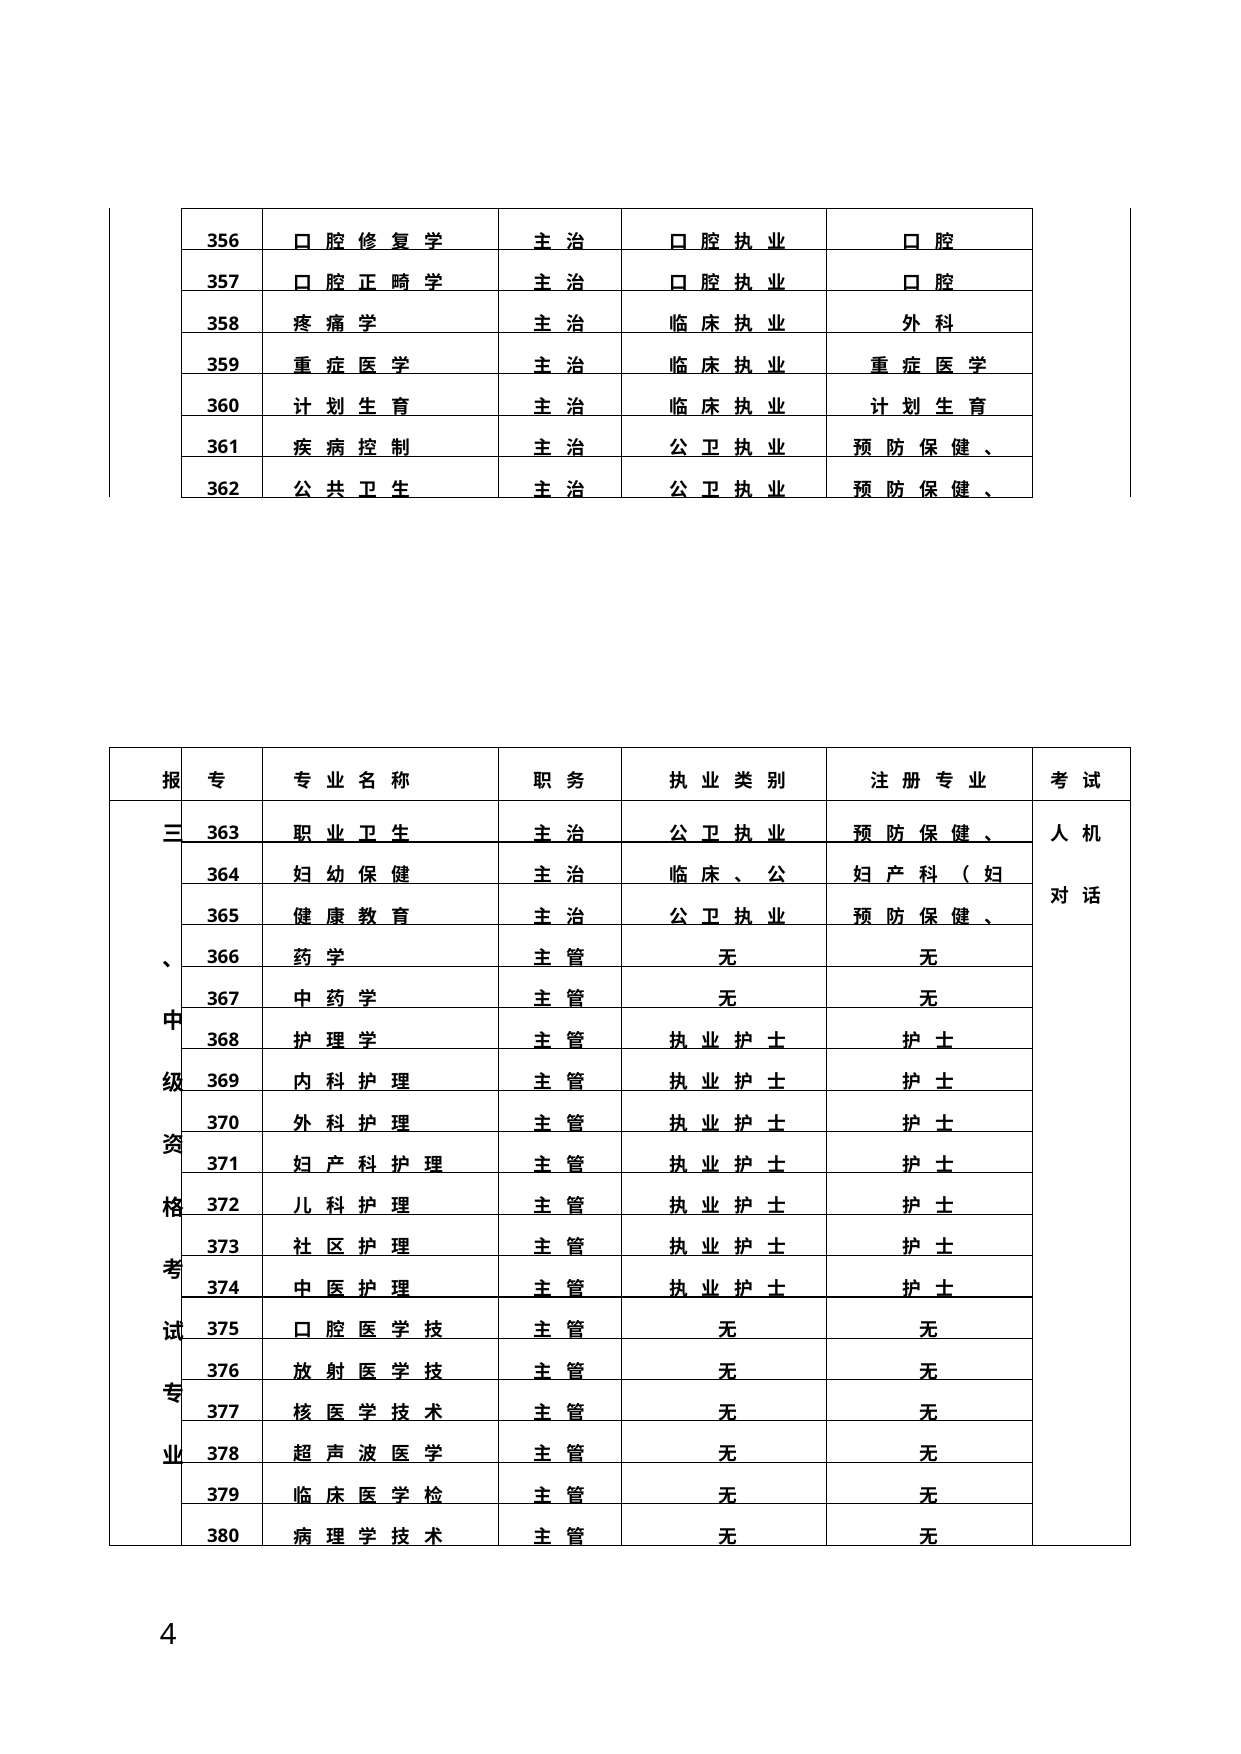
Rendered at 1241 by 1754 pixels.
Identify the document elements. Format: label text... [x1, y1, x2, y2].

table_cell 无 [827, 1298, 1032, 1338]
table_cell 护士 [827, 1173, 1032, 1214]
table_cell 预防保健、公共卫生 [827, 416, 1032, 456]
table_cell 口腔医学技术 [263, 1298, 498, 1338]
table_cell 放射医学技术 [263, 1339, 498, 1379]
table_cell 主管护师 [499, 1008, 621, 1048]
table_cell 执业护士 [622, 1132, 826, 1172]
table_cell 中药学 [263, 967, 498, 1007]
table_header 执业类别 [622, 748, 826, 800]
table_cell 主管护师 [499, 1049, 621, 1089]
table_cell 公卫执业医师 [622, 801, 826, 841]
table_cell 护士 [827, 1008, 1032, 1048]
table_cell 无 [622, 1463, 826, 1503]
table_cell 妇产科护理 [263, 1132, 498, 1172]
table_cell 护士 [827, 1091, 1032, 1131]
table_cell 主管技师 [499, 1504, 621, 1544]
table_cell 373 [182, 1215, 262, 1255]
table_cell 公共卫生 [263, 457, 498, 497]
table_cell 主管技师 [499, 1463, 621, 1503]
table_cell 外科 [827, 291, 1032, 332]
table_cell 计划生育 [827, 374, 1032, 414]
table_header 专业名称 [263, 748, 498, 800]
table_cell 公卫执业医师 [622, 416, 826, 456]
table_cell 公卫执业医师 [622, 884, 826, 924]
table_cell 主治医师 [499, 843, 621, 883]
table_cell 主管护师 [499, 1132, 621, 1172]
table_cell 儿科护理 [263, 1173, 498, 1214]
table_cell 预防保健、公共卫生 [827, 457, 1032, 497]
table_cell 无 [622, 1421, 826, 1462]
table_cell 371 [182, 1132, 262, 1172]
table_cell 无 [622, 925, 826, 966]
table_cell 380 [182, 1504, 262, 1544]
table_cell 无 [622, 1339, 826, 1379]
table_cell 主治医师 [499, 884, 621, 924]
table_cell 疾病控制 [263, 416, 498, 456]
table_cell 公卫执业医师 [622, 457, 826, 497]
table_cell 无 [827, 1504, 1032, 1544]
table_header 报考 级别 [110, 748, 181, 800]
table_cell 护士 [827, 1049, 1032, 1089]
table_cell 无 [827, 1421, 1032, 1462]
table_cell 口腔正畸学 [263, 250, 498, 290]
table_cell 护士 [827, 1132, 1032, 1172]
table_cell 361 [182, 416, 262, 456]
table_cell 主管护师 [499, 1091, 621, 1131]
table_cell 临床、公卫执业医师 [622, 843, 826, 883]
table_cell 主治医师 [499, 209, 621, 249]
table_cell 核医学技术 [263, 1380, 498, 1420]
table_cell 375 [182, 1298, 262, 1338]
table_cell 363 [182, 801, 262, 841]
table_cell 359 [182, 333, 262, 373]
table_cell 主管技师 [499, 1421, 621, 1462]
table_cell 362 [182, 457, 262, 497]
table_cell 主治医师 [499, 416, 621, 456]
table_cell 主管技师 [499, 1339, 621, 1379]
table_header 考试 方式 [1033, 748, 1130, 800]
table_cell 无 [622, 967, 826, 1007]
table_cell 职业卫生 [263, 801, 498, 841]
table_cell 三 、 中 级 资 格 考 试 专 业 [110, 801, 181, 1544]
table_cell 374 [182, 1256, 262, 1296]
table_cell 临床医学检验技术 [263, 1463, 498, 1503]
table_cell 预防保健、公共卫生 [827, 884, 1032, 924]
table_cell 妇幼保健 [263, 843, 498, 883]
table_cell 364 [182, 843, 262, 883]
table_cell 计划生育 [263, 374, 498, 414]
table_header 注册专业 [827, 748, 1032, 800]
table_cell 379 [182, 1463, 262, 1503]
table_cell 口腔 [827, 209, 1032, 249]
table_cell 无 [827, 1339, 1032, 1379]
table_cell 378 [182, 1421, 262, 1462]
table_cell 执业护士 [622, 1049, 826, 1089]
table_cell 369 [182, 1049, 262, 1089]
table_cell 无 [827, 1380, 1032, 1420]
table_header 专业 代码 [182, 748, 262, 800]
table_cell 护士 [827, 1256, 1032, 1296]
table_header 职务名称 [499, 748, 621, 800]
table_cell 超声波医学技术 [263, 1421, 498, 1462]
table_cell 妇产科（妇女保健） [827, 843, 1032, 883]
table_cell 疼痛学 [263, 291, 498, 332]
table_cell 社区护理 [263, 1215, 498, 1255]
table_cell 无 [622, 1298, 826, 1338]
table_cell 主管护师 [499, 1215, 621, 1255]
table_cell 372 [182, 1173, 262, 1214]
table_cell 护理学 [263, 1008, 498, 1048]
table_cell 预防保健、公共卫生 [827, 801, 1032, 841]
table_cell 无 [827, 925, 1032, 966]
table_cell 重症医学 [827, 333, 1032, 373]
table_cell 临床执业医师 [622, 291, 826, 332]
table_cell 临床执业医师 [622, 374, 826, 414]
table_cell 370 [182, 1091, 262, 1131]
table_cell 口腔执业医师 [622, 250, 826, 290]
table_cell 药学 [263, 925, 498, 966]
table_cell 主治医师 [499, 291, 621, 332]
table_cell 执业护士 [622, 1215, 826, 1255]
table_cell 口腔修复学 [263, 209, 498, 249]
table_cell 主管药师 [499, 925, 621, 966]
table_cell 主管药师 [499, 967, 621, 1007]
table_cell 365 [182, 884, 262, 924]
table_cell 366 [182, 925, 262, 966]
table_cell 主管技师 [499, 1380, 621, 1420]
table_cell 367 [182, 967, 262, 1007]
table_cell 无 [622, 1380, 826, 1420]
table_cell 主治医师 [499, 333, 621, 373]
table_cell 执业护士 [622, 1173, 826, 1214]
table_cell 人机对话 [1033, 801, 1130, 1544]
table_cell 无 [622, 1504, 826, 1544]
table_cell 主治医师 [499, 457, 621, 497]
table_cell 主管护师 [499, 1173, 621, 1214]
table_cell 无 [827, 1463, 1032, 1503]
table_cell 主管护师 [499, 1256, 621, 1296]
table_cell 口腔执业医师 [622, 209, 826, 249]
table_cell 中医护理 [263, 1256, 498, 1296]
table_cell 执业护士 [622, 1091, 826, 1131]
table_cell 357 [182, 250, 262, 290]
table_cell 护士 [827, 1215, 1032, 1255]
table_cell 外科护理 [263, 1091, 498, 1131]
table_cell 执业护士 [622, 1256, 826, 1296]
table_cell 主治医师 [499, 374, 621, 414]
table_cell 重症医学 [263, 333, 498, 373]
table_cell 358 [182, 291, 262, 332]
table_cell 主治医师 [499, 250, 621, 290]
table_cell 356 [182, 209, 262, 249]
table_cell 376 [182, 1339, 262, 1379]
table_cell 临床执业医师 [622, 333, 826, 373]
table_cell 主治医师 [499, 801, 621, 841]
table_cell 377 [182, 1380, 262, 1420]
table_cell 健康教育 [263, 884, 498, 924]
table_cell 口腔 [827, 250, 1032, 290]
table_cell 病理学技术 [263, 1504, 498, 1544]
table_cell 执业护士 [622, 1008, 826, 1048]
table_cell 主管技师 [499, 1298, 621, 1338]
table_cell 内科护理 [263, 1049, 498, 1089]
table_cell 无 [827, 967, 1032, 1007]
table_cell 360 [182, 374, 262, 414]
table_cell 368 [182, 1008, 262, 1048]
